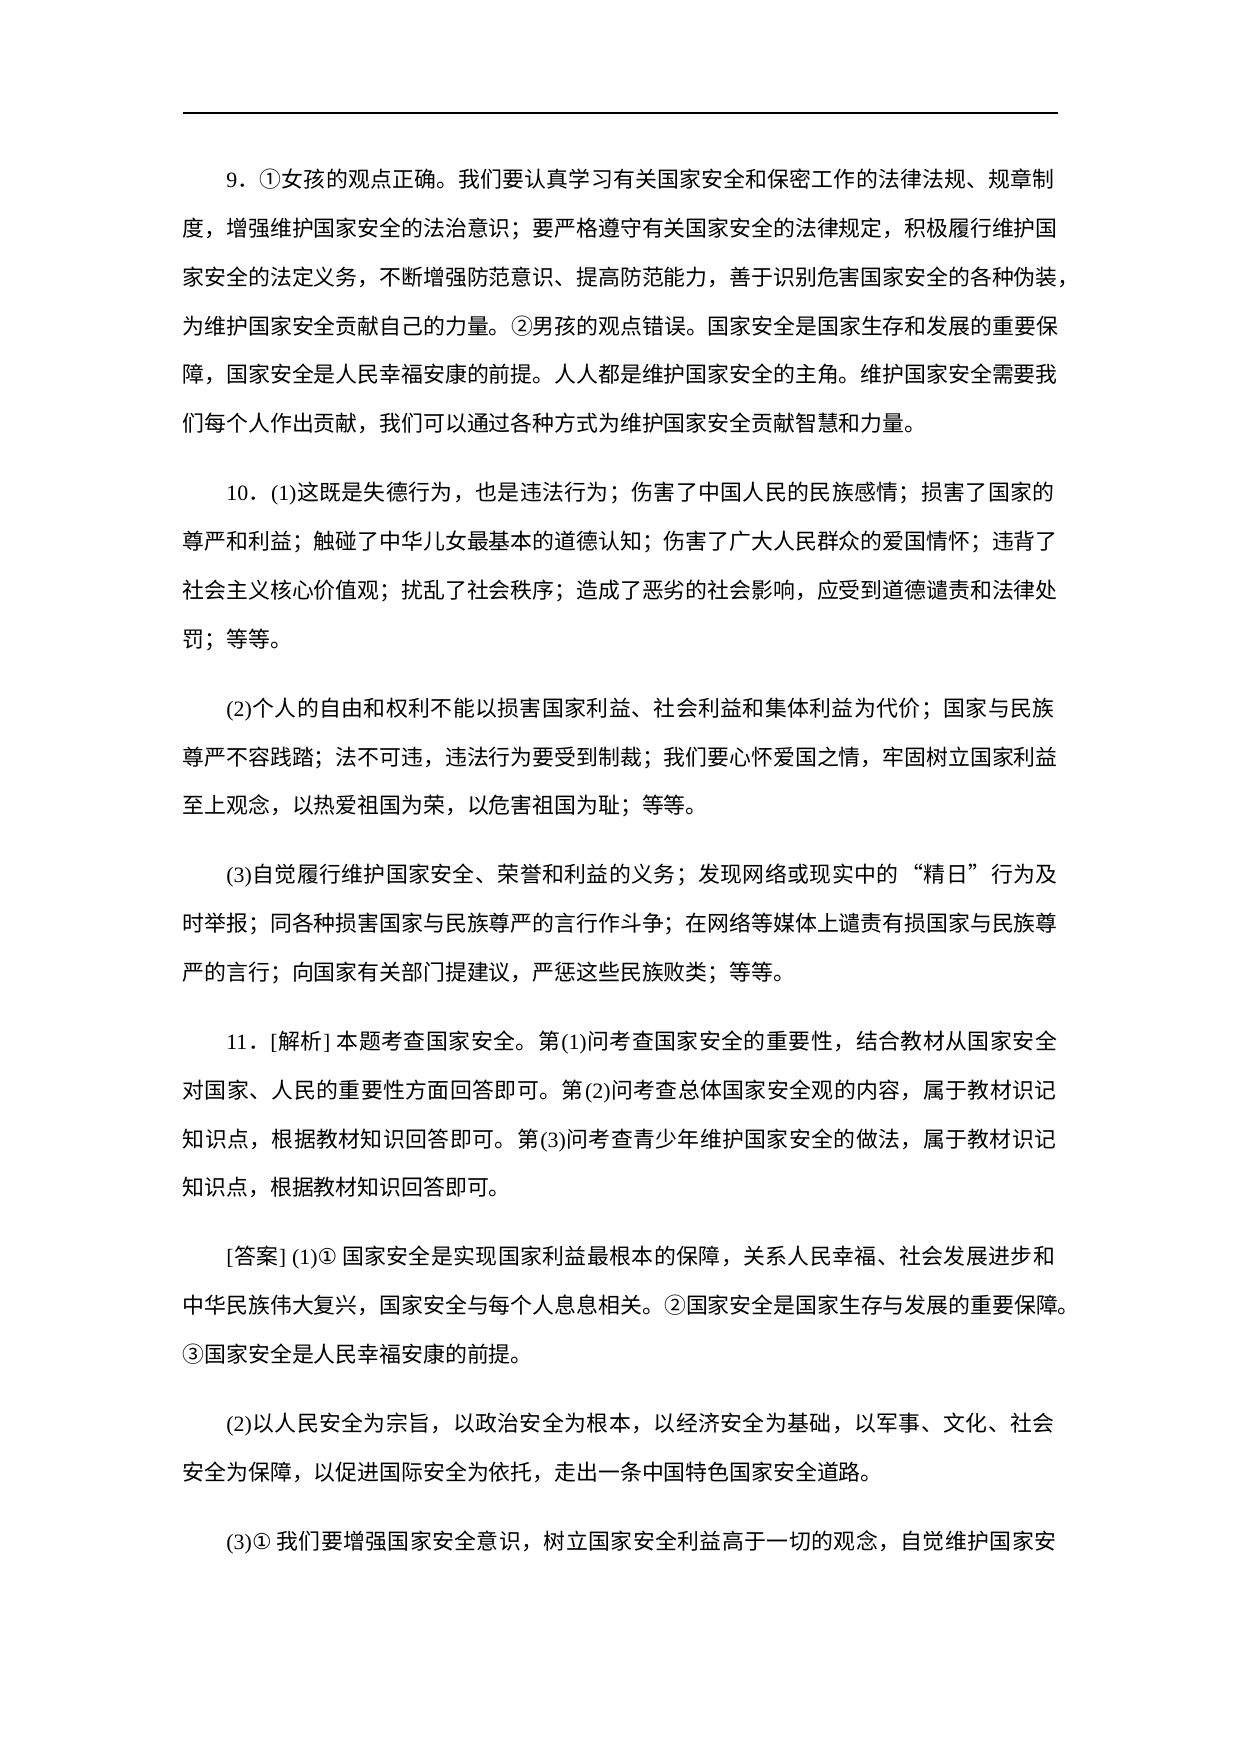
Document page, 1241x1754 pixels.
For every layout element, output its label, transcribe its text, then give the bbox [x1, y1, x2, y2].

text 11．[解析] 本题考查国家安全。第(1)问考查国家安全的重要性，结合教材从国家安全对国家、人民的重要性方面回答即可。第(2)问考查总体国家安全观的内容，属于教材识记知识点，根据教材知识回答即可。第(3)问考查青少年维护国家安全的做法，属于教材识记知识点，根据教材知识回答即可。 [182, 1024, 1058, 1202]
text [答案] (1)①国家安全是实现国家利益最根本的保障，关系人民幸福、社会发展进步和中华民族伟大复兴，国家安全与每个人息息相关。②国家安全是国家生存与发展的重要保障。③国家安全是人民幸福安康的前提。 [182, 1239, 1058, 1369]
text 10．(1)这既是失德行为，也是违法行为；伤害了中国人民的民族感情；损害了国家的尊严和利益；触碰了中华儿女最基本的道德认知；伤害了广大人民群众的爱国情怀；违背了社会主义核心价值观；扰乱了社会秩序；造成了恶劣的社会影响，应受到道德谴责和法律处罚；等等。 [182, 475, 1058, 654]
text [182, 1524, 1058, 1556]
text (3)自觉履行维护国家安全、荣誉和利益的义务；发现网络或现实中的“精日”行为及时举报；同各种损害国家与民族尊严的言行作斗争；在网络等媒体上谴责有损国家与民族尊严的言行；向国家有关部门提建议，严惩这些民族败类；等等。 [182, 857, 1058, 987]
text (2)以人民安全为宗旨，以政治安全为根本，以经济安全为基础，以军事、文化、社会安全为保障，以促进国际安全为依托，走出一条中国特色国家安全道路。 [182, 1406, 1058, 1487]
text (2)个人的自由和权利不能以损害国家利益、社会利益和集体利益为代价；国家与民族尊严不容践踏；法不可违，违法行为要受到制裁；我们要心怀爱国之情，牢固树立国家利益至上观念，以热爱祖国为荣，以危害祖国为耻；等等。 [182, 690, 1058, 820]
text 9．①女孩的观点正确。我们要认真学习有关国家安全和保密工作的法律法规、规章制度，增强维护国家安全的法治意识；要严格遵守有关国家安全的法律规定，积极履行维护国家安全的法定义务，不断增强防范意识、提高防范能力，善于识别危害国家安全的各种伪装，为维护国家安全贡献自己的力量。②男孩的观点错误。国家安全是国家生存和发展的重要保障，国家安全是人民幸福安康的前提。人人都是维护国家安全的主角。维护国家安全需要我们每个人作出贡献，我们可以通过各种方式为维护国家安全贡献智慧和力量。 [182, 162, 1058, 438]
